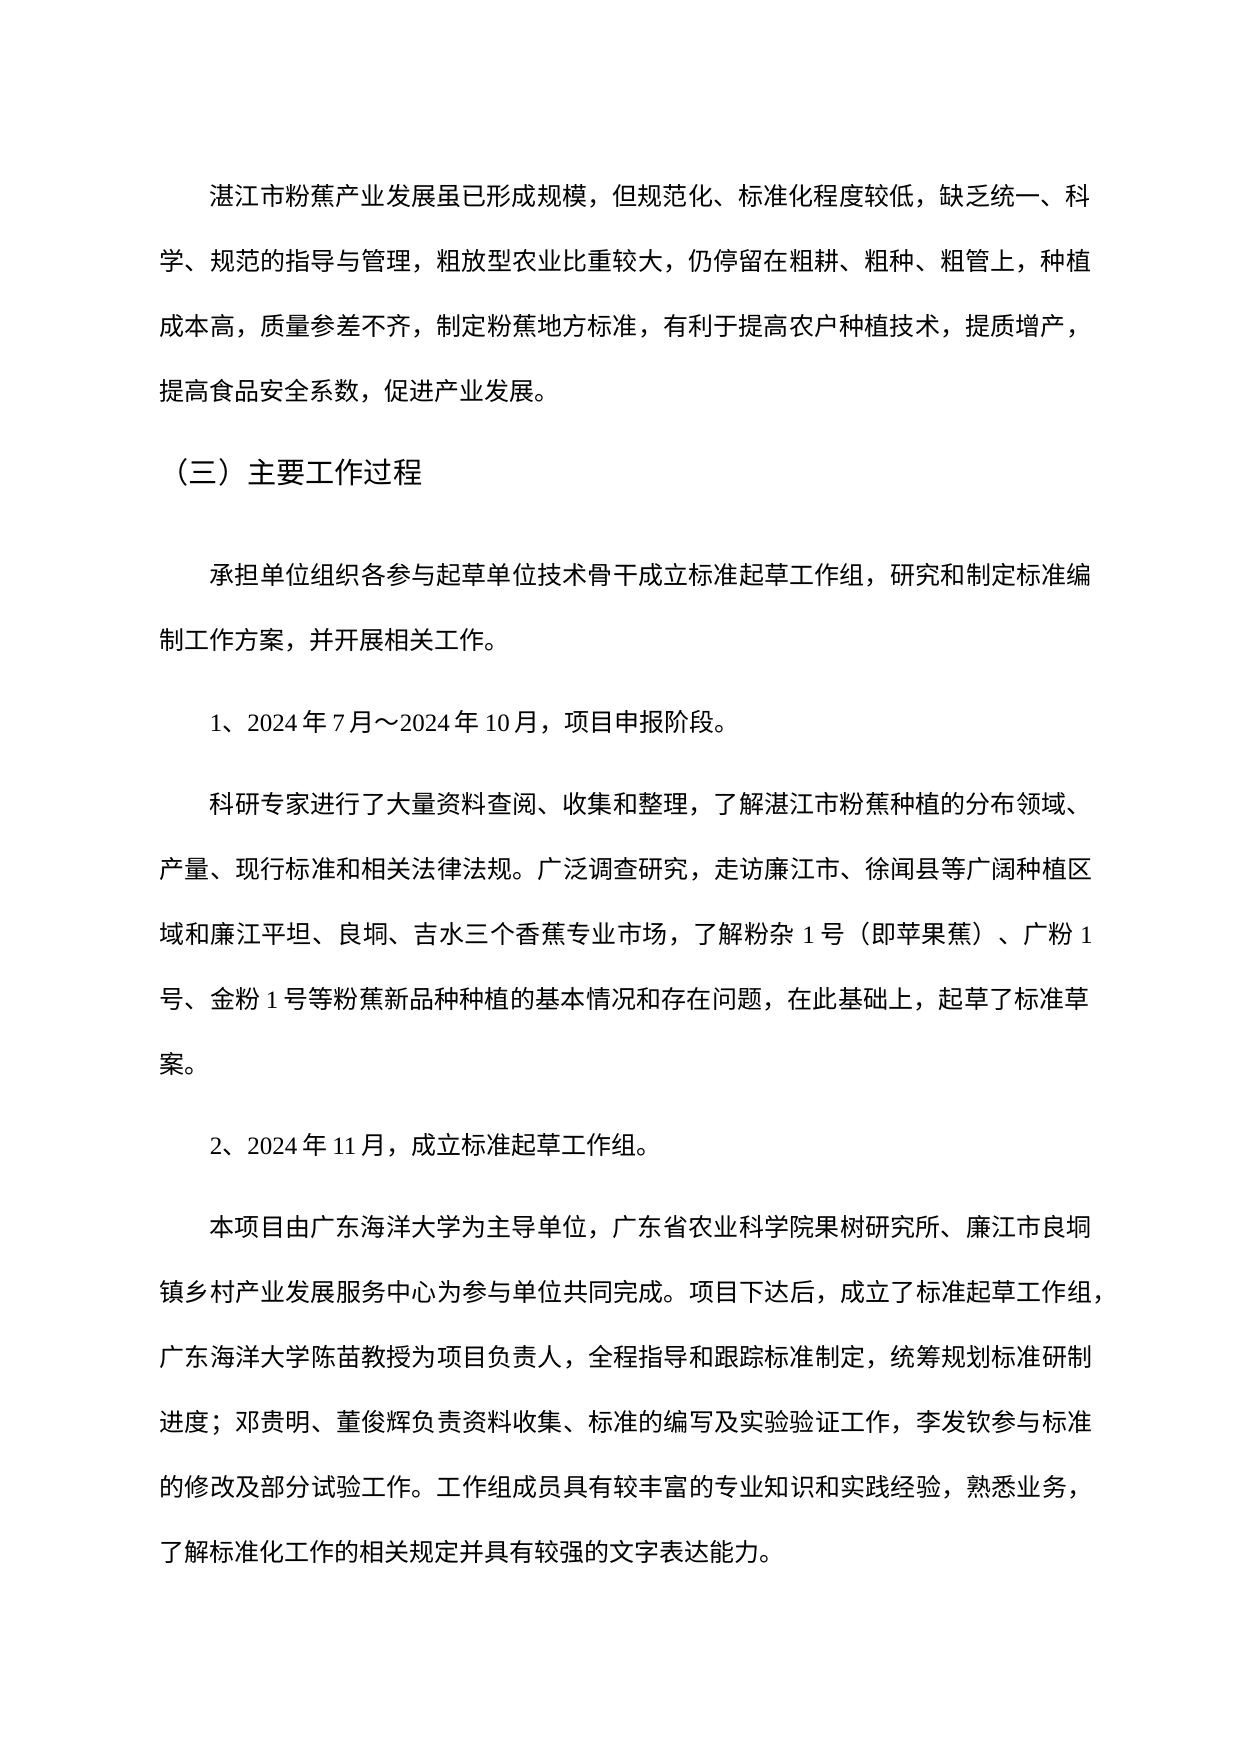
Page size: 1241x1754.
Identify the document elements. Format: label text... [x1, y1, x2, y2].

text 承担单位组织各参与起草单位技术骨干成立标准起草工作组，研究和制定标准编制工作方案，并开展相关工作。 [159, 541, 1092, 671]
text 1、2024年7月～2024年10月，项目申报阶段。 [159, 688, 1092, 753]
text 科研专家进行了大量资料查阅、收集和整理，了解湛江市粉蕉种植的分布领域、产量、现行标准和相关法律法规。广泛调查研究，走访廉江市、徐闻县等广阔种植区域和廉江平坦、良垌、吉水三个香蕉专业市场，了解粉杂1号（即苹果蕉）、广粉1号、金粉1号等粉蕉新品种种植的基本情况和存在问题，在此基础上，起草了标准草案。 [159, 770, 1092, 1095]
text 本项目由广东海洋大学为主导单位，广东省农业科学院果树研究所、廉江市良垌镇乡村产业发展服务中心为参与单位共同完成。项目下达后，成立了标准起草工作组，广东海洋大学陈苗教授为项目负责人，全程指导和跟踪标准制定，统筹规划标准研制进度；邓贵明、董俊辉负责资料收集、标准的编写及实验验证工作，李发钦参与标准的修改及部分试验工作。工作组成员具有较丰富的专业知识和实践经验，熟悉业务，了解标准化工作的相关规定并具有较强的文字表达能力。 [159, 1193, 1092, 1583]
text 湛江市粉蕉产业发展虽已形成规模，但规范化、标准化程度较低，缺乏统一、科学、规范的指导与管理，粗放型农业比重较大，仍停留在粗耕、粗种、粗管上，种植成本高，质量参差不齐，制定粉蕉地方标准，有利于提高农户种植技术，提质增产，提高食品安全系数，促进产业发展。 [159, 162, 1092, 422]
text 2、2024年11月，成立标准起草工作组。 [159, 1111, 1092, 1176]
text （三）主要工作过程 [159, 439, 1092, 504]
